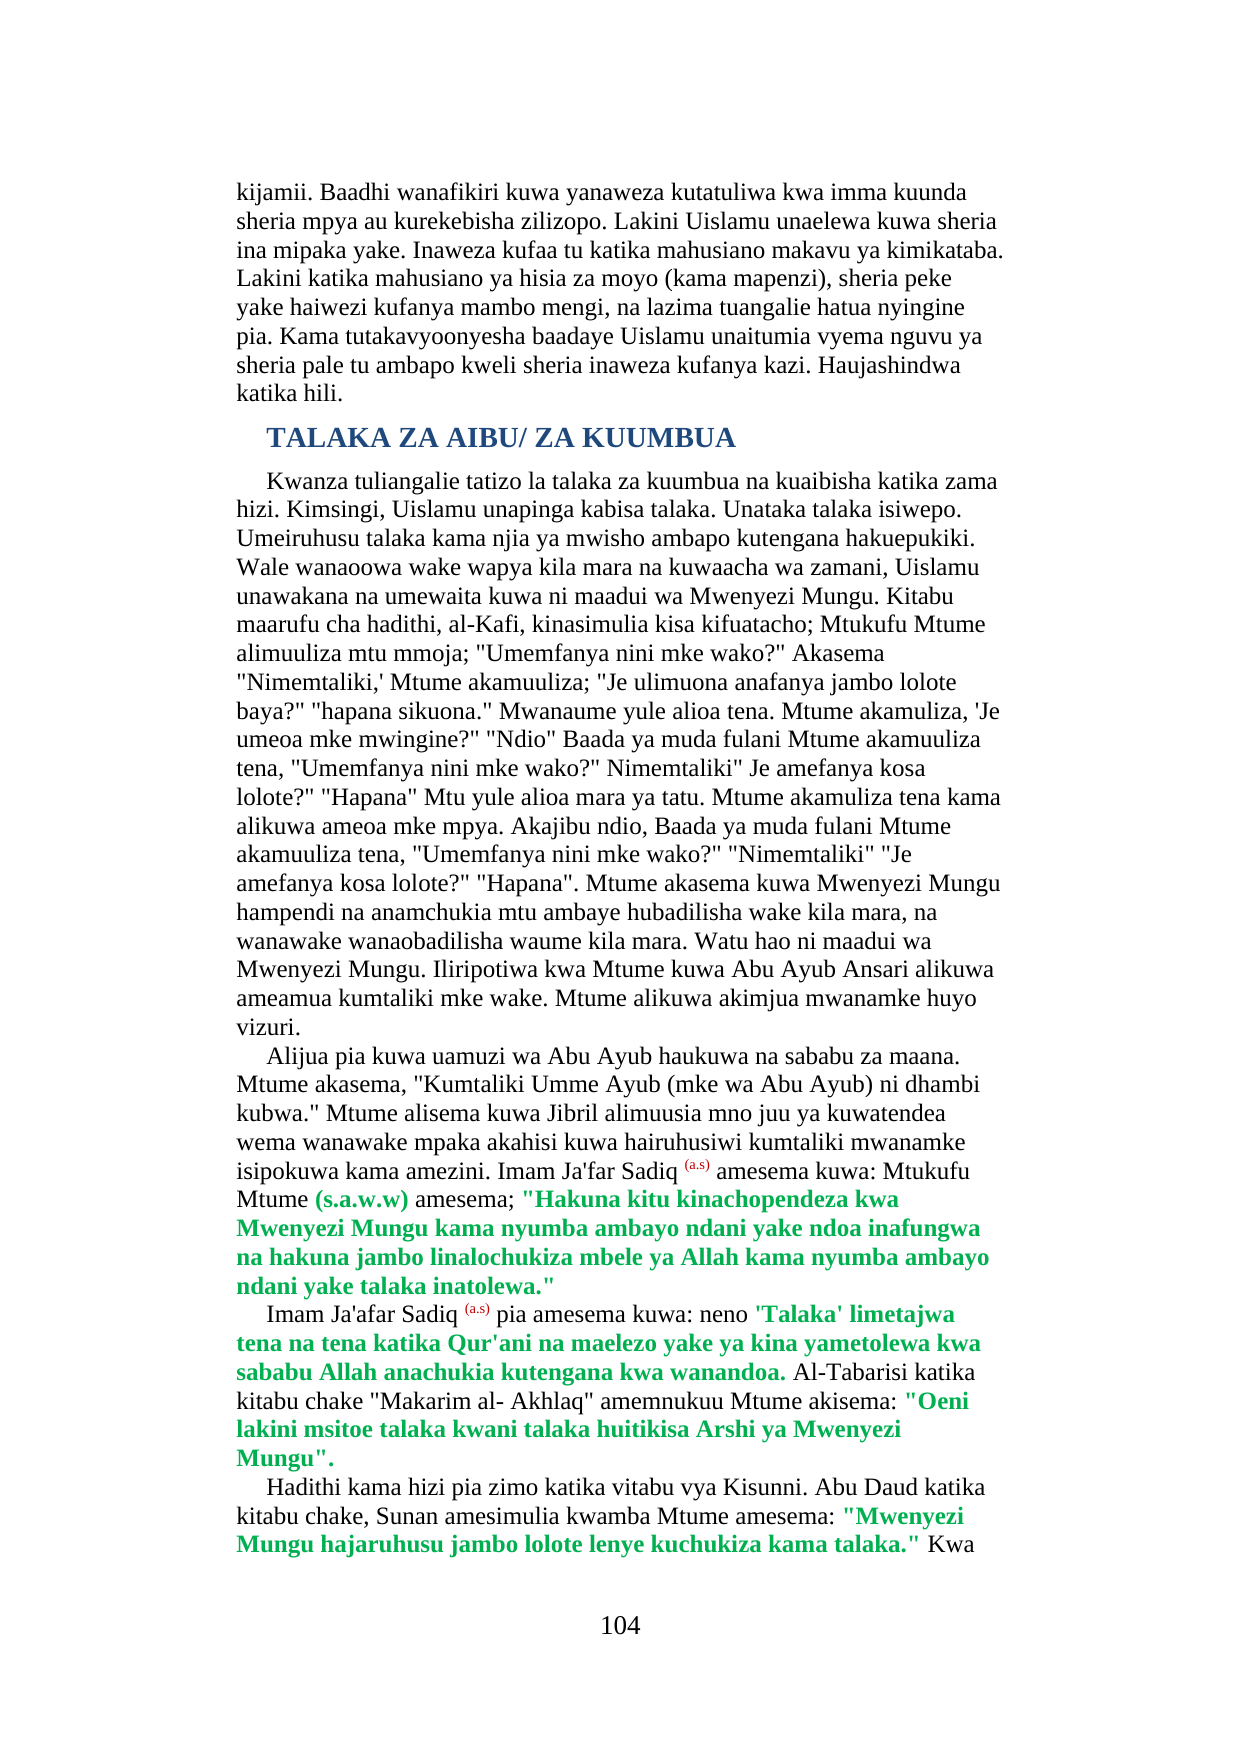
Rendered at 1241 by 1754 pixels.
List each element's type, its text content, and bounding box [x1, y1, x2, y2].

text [236, 177, 1004, 407]
text Alijua pia kuwa uamuzi wa Abu Ayub haukuwa na sababu za maana. Mtume akasema, "Kumtaliki Umme Ayub (mke wa Abu Ayub) ni dhambi kubwa." Mtume alisema kuwa Jibril alimuusia mno juu ya kuwatendea wema wanawake mpaka akahisi kuwa hairuhusiwi kumtaliki mwanamke isipokuwa kama amezini. Imam Ja'far Sadiq (a.s) amesema kuwa: Mtukufu Mtume (s.a.w.w) amesema; "Hakuna kitu kinachopendeza kwa Mwenyezi Mungu kama nyumba ambayo ndani yake ndoa inafungwa na hakuna jambo linalochukiza mbele ya Allah kama nyumba ambayo ndani yake talaka inatolewa." [236, 1041, 1004, 1299]
text Kwanza tuliangalie tatizo la talaka za kuumbua na kuaibisha katika zama hizi. Kimsingi, Uislamu unapinga kabisa talaka. Unataka talaka isiwepo. Umeiruhusu talaka kama njia ya mwisho ambapo kutengana hakuepukiki. Wale wanaoowa wake wapya kila mara na kuwaacha wa zamani, Uislamu unawakana na umewaita kuwa ni maadui wa Mwenyezi Mungu. Kitabu maarufu cha hadithi, al-Kafi, kinasimulia kisa kifuatacho; Mtukufu Mtume alimuuliza mtu mmoja; "Umemfanya nini mke wako?" Akasema "Nimemtaliki,' Mtume akamuuliza; "Je ulimuona anafanya jambo lolote baya?" "hapana sikuona." Mwanaume yule alioa tena. Mtume akamuliza, 'Je umeoa mke mwingine?" "Ndio" Baada ya muda fulani Mtume akamuuliza tena, "Umemfanya nini mke wako?" Nimemtaliki" Je amefanya kosa lolote?" "Hapana" Mtu yule alioa mara ya tatu. Mtume akamuliza tena kama alikuwa ameoa mke mpya. Akajibu ndio, Baada ya muda fulani Mtume akamuuliza tena, "Umemfanya nini mke wako?" "Nimemtaliki" "Je amefanya kosa lolote?" "Hapana". Mtume akasema kuwa Mwenyezi Mungu hampendi na anamchukia mtu ambaye hubadilisha wake kila mara, na wanawake wanaobadilisha waume kila mara. Watu hao ni maadui wa Mwenyezi Mungu. Iliripotiwa kwa Mtume kuwa Abu Ayub Ansari alikuwa ameamua kumtaliki mke wake. Mtume alikuwa akimjua mwanamke huyo vizuri. [236, 466, 1004, 1041]
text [236, 1472, 1004, 1558]
subtitle TALAKA ZA AIBU/ ZA KUUMBUA [236, 420, 1004, 453]
text Imam Ja'afar Sadiq (a.s) pia amesema kuwa: neno 'Talaka' limetajwa tena na tena katika Qur'ani na maelezo yake ya kina yametolewa kwa sababu Allah anachukia kutengana kwa wanandoa. Al-Tabarisi katika kitabu chake "Makarim al- Akhlaq" amemnukuu Mtume akisema: "Oeni lakini msitoe talaka kwani talaka huitikisa Arshi ya Mwenyezi Mungu". [236, 1299, 1004, 1472]
